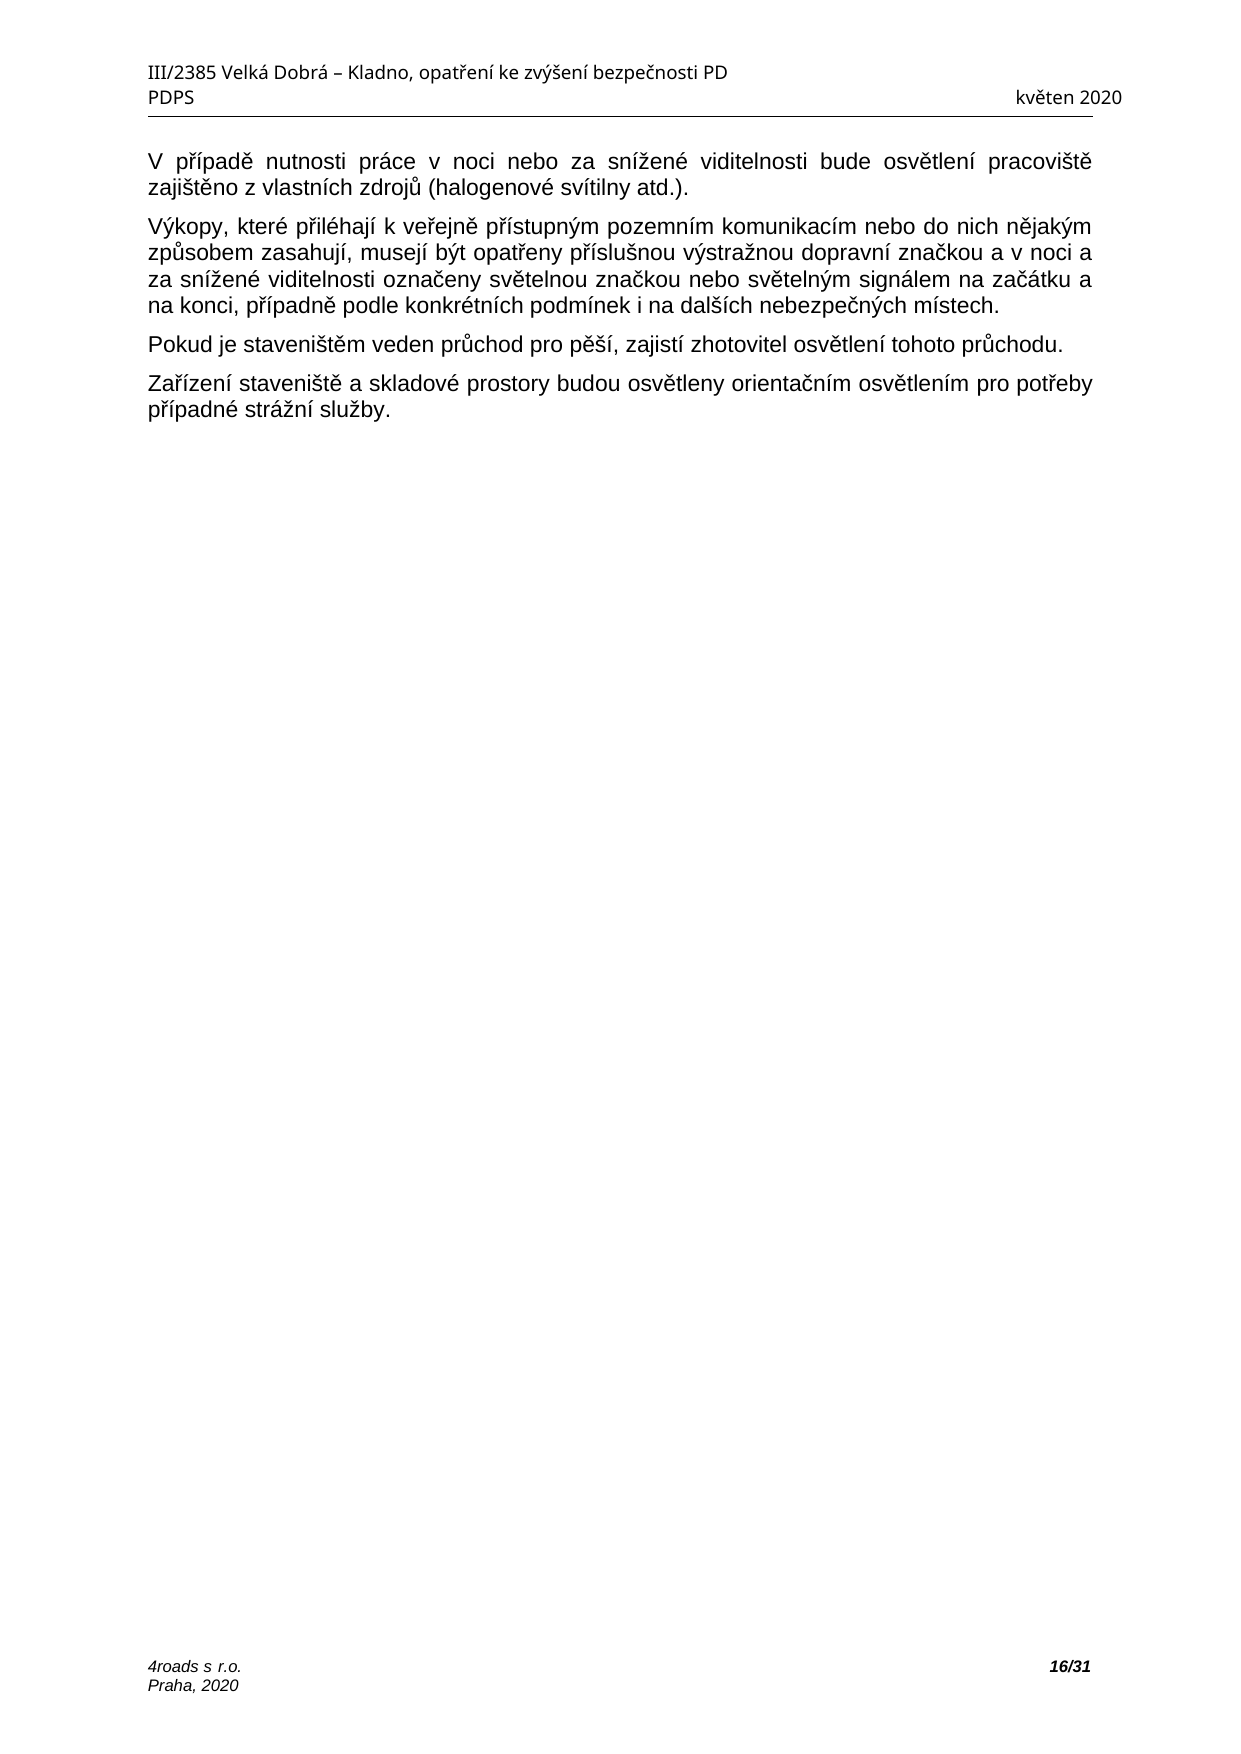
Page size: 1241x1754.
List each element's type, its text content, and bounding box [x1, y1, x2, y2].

text Pokud je staveništěm veden průchod pro pěší, zajistí zhotovitel osvětlení tohoto průchodu. [148, 331, 1093, 357]
text Zařízení staveniště a skladové prostory budou osvětleny orientačním osvětlením pro potřeby případné strážní služby. [148, 369, 1093, 422]
text V případě nutnosti práce v noci nebo za snížené viditelnosti bude osvětlení pracoviště zajištěno z vlastních zdrojů (halogenové svítilny atd.). [148, 148, 1093, 200]
text Výkopy, které přiléhají k veřejně přístupným pozemním komunikacím nebo do nich nějakým způsobem zasahují, musejí být opatřeny příslušnou výstražnou dopravní značkou a v noci a za snížené viditelnosti označeny světelnou značkou nebo světelným signálem na začátku a na konci, případně podle konkrétních podmínek i na dalších nebezpečných místech. [148, 213, 1093, 318]
